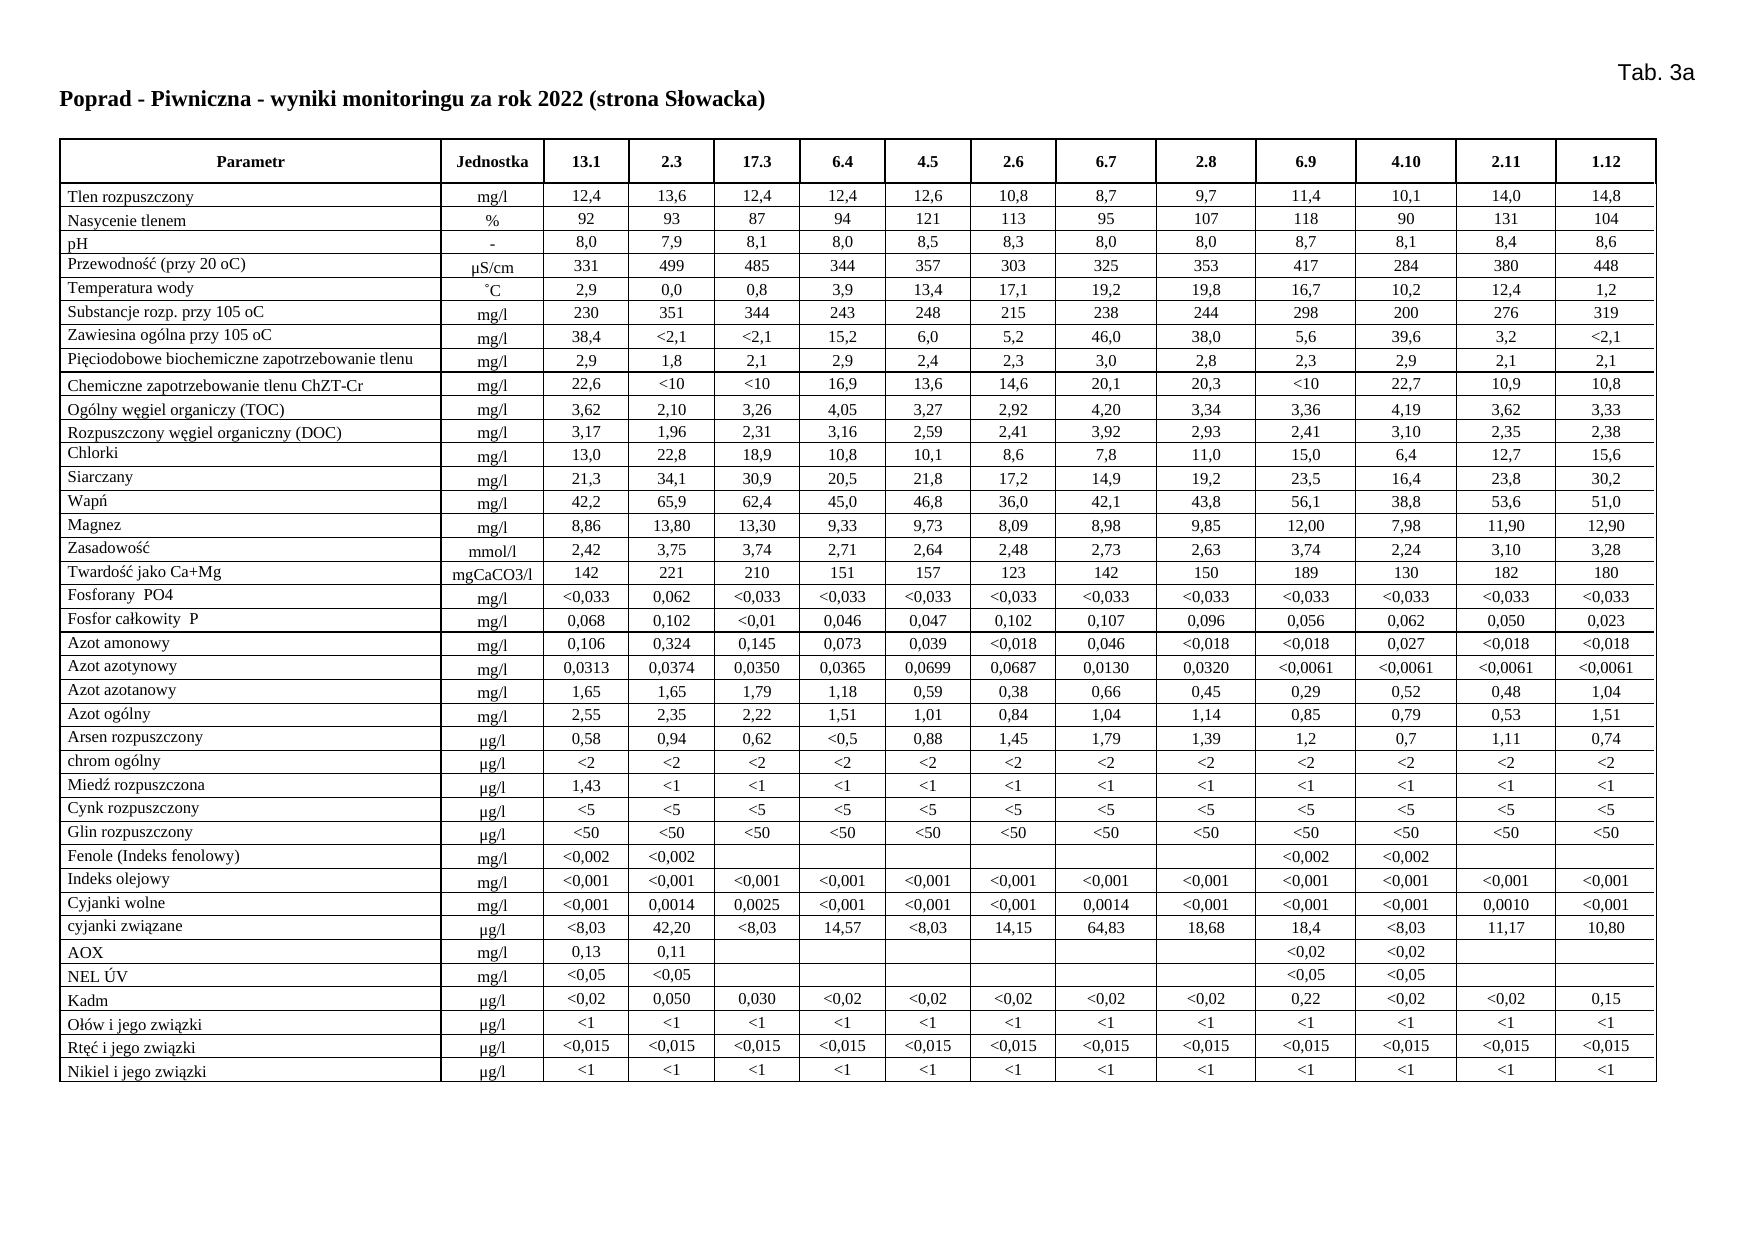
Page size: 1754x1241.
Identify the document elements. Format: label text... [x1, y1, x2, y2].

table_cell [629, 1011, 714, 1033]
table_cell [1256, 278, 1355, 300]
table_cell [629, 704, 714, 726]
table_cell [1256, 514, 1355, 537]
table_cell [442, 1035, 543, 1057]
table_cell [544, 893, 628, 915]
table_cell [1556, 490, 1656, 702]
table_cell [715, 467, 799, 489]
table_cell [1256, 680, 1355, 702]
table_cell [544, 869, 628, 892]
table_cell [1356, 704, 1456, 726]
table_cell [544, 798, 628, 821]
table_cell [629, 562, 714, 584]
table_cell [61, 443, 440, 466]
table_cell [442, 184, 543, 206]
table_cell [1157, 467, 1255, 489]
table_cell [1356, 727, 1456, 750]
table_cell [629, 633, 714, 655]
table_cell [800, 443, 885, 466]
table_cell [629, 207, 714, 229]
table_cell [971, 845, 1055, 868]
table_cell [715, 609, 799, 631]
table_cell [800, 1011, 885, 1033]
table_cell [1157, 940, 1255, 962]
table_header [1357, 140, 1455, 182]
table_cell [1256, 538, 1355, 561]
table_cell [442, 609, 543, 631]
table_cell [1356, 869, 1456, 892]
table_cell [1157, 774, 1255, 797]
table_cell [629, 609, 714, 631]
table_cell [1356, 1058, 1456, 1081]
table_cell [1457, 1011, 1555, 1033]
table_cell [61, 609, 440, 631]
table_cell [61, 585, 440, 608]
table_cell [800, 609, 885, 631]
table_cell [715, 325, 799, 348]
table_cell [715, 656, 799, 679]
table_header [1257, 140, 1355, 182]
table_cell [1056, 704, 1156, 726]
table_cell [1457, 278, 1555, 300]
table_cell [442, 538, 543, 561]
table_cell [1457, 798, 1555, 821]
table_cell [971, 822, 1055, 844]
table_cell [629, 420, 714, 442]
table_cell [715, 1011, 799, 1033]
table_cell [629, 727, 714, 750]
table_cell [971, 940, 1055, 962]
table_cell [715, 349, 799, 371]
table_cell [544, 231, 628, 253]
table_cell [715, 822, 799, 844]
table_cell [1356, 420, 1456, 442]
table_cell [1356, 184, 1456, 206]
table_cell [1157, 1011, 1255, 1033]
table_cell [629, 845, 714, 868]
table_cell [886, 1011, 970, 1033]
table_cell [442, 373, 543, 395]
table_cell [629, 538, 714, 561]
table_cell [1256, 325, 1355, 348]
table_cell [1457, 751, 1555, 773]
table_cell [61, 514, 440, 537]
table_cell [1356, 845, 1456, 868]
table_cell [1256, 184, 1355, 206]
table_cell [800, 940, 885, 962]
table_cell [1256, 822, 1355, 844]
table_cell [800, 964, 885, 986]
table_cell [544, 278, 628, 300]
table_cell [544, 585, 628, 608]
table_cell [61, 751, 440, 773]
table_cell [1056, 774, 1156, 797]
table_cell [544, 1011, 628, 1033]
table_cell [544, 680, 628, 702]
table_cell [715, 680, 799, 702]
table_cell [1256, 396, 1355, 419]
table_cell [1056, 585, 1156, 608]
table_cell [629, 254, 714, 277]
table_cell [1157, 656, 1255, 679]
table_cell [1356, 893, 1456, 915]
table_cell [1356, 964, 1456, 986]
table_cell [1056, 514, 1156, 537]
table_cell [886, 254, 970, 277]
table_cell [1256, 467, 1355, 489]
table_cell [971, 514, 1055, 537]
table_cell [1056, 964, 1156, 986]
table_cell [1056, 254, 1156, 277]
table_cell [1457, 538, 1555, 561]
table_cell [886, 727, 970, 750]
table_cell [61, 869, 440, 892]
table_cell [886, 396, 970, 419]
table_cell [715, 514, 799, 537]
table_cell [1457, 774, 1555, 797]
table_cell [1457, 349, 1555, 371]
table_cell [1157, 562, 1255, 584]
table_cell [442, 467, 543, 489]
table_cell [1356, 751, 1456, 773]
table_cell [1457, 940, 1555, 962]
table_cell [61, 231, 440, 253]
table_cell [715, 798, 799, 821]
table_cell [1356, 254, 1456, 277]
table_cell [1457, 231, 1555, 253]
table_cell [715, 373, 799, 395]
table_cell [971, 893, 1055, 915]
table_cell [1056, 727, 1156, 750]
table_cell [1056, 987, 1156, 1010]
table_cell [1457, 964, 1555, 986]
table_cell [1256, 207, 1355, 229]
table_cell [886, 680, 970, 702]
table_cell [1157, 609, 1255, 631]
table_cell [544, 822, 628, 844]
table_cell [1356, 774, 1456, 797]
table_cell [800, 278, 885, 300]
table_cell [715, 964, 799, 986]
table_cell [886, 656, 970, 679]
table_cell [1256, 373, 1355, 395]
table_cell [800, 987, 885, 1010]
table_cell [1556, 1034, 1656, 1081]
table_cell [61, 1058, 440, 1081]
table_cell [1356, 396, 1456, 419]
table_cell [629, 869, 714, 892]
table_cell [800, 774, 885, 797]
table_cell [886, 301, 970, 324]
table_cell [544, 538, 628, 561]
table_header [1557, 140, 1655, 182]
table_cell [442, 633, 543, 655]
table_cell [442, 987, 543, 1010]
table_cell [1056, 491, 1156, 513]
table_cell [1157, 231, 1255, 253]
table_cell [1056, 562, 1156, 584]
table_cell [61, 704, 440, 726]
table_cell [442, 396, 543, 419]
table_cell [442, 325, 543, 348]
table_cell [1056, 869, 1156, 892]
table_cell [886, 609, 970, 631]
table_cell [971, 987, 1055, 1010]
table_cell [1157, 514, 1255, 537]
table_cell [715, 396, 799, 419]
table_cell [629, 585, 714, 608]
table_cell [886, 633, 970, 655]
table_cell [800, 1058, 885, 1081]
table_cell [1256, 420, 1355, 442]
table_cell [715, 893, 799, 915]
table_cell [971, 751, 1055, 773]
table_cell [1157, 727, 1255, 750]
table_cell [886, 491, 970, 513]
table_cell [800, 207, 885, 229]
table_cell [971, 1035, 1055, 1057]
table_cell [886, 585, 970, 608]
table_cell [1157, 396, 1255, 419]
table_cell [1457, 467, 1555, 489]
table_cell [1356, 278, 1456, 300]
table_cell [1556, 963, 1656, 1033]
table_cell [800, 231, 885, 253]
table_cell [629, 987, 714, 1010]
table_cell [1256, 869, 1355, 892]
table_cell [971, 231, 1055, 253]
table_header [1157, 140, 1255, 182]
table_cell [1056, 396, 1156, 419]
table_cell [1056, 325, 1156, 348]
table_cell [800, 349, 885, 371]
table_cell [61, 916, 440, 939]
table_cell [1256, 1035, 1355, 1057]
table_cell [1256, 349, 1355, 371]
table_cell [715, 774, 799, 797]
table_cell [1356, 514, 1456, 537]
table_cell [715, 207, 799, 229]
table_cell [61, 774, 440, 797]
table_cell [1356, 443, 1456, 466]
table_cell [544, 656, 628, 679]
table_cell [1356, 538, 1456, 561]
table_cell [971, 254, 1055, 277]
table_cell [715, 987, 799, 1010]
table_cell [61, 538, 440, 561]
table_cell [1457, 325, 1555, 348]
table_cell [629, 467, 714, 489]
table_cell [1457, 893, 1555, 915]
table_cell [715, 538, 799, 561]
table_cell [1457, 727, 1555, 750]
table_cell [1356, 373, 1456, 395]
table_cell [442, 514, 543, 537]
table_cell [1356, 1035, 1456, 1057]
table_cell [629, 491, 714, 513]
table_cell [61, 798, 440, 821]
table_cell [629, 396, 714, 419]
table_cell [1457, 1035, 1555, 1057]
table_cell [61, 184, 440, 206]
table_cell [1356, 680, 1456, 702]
text Tab. 3a [59, 59, 1695, 85]
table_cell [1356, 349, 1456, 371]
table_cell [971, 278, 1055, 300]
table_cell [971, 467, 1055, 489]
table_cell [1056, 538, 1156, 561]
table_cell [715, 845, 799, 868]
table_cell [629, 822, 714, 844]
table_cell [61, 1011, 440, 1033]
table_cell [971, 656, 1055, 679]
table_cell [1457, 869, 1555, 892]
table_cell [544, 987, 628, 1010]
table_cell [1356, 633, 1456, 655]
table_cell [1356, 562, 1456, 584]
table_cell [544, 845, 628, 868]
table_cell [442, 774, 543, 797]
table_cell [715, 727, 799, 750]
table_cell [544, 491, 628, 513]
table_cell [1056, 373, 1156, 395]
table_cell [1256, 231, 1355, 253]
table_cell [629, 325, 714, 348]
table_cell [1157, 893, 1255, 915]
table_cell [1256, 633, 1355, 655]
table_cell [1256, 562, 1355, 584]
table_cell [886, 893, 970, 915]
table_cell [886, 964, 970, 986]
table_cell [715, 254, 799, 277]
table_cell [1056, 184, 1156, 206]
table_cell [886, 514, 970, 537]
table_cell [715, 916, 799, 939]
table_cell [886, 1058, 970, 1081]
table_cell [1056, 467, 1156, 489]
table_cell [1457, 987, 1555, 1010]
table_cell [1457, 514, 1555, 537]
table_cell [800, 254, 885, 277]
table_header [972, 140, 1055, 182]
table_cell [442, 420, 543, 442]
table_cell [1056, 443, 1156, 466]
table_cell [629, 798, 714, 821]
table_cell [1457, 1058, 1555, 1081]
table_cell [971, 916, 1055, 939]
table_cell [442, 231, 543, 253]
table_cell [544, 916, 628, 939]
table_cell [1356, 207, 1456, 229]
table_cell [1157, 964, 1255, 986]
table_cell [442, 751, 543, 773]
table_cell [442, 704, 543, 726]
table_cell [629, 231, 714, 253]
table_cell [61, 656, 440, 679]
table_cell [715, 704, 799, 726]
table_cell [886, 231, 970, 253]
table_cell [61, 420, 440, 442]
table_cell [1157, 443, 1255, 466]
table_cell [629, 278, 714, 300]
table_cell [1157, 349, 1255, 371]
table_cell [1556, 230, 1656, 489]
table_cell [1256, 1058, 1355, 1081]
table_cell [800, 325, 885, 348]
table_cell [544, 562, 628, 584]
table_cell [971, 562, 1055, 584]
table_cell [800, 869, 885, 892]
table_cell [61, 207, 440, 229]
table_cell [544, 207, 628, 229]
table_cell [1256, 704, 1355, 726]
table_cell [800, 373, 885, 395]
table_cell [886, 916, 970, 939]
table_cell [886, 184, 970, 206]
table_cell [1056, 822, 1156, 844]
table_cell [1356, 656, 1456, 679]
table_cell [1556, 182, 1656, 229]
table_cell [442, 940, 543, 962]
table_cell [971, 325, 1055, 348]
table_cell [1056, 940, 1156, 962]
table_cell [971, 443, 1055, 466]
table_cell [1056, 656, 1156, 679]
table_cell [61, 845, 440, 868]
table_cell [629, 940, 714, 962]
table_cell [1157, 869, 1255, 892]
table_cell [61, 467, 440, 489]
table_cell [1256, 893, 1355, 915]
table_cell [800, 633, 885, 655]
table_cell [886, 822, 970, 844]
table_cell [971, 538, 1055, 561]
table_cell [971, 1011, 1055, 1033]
text Poprad - Piwniczna - wyniki monitoringu za rok 2022 (strona Słowacka) [59, 85, 1695, 112]
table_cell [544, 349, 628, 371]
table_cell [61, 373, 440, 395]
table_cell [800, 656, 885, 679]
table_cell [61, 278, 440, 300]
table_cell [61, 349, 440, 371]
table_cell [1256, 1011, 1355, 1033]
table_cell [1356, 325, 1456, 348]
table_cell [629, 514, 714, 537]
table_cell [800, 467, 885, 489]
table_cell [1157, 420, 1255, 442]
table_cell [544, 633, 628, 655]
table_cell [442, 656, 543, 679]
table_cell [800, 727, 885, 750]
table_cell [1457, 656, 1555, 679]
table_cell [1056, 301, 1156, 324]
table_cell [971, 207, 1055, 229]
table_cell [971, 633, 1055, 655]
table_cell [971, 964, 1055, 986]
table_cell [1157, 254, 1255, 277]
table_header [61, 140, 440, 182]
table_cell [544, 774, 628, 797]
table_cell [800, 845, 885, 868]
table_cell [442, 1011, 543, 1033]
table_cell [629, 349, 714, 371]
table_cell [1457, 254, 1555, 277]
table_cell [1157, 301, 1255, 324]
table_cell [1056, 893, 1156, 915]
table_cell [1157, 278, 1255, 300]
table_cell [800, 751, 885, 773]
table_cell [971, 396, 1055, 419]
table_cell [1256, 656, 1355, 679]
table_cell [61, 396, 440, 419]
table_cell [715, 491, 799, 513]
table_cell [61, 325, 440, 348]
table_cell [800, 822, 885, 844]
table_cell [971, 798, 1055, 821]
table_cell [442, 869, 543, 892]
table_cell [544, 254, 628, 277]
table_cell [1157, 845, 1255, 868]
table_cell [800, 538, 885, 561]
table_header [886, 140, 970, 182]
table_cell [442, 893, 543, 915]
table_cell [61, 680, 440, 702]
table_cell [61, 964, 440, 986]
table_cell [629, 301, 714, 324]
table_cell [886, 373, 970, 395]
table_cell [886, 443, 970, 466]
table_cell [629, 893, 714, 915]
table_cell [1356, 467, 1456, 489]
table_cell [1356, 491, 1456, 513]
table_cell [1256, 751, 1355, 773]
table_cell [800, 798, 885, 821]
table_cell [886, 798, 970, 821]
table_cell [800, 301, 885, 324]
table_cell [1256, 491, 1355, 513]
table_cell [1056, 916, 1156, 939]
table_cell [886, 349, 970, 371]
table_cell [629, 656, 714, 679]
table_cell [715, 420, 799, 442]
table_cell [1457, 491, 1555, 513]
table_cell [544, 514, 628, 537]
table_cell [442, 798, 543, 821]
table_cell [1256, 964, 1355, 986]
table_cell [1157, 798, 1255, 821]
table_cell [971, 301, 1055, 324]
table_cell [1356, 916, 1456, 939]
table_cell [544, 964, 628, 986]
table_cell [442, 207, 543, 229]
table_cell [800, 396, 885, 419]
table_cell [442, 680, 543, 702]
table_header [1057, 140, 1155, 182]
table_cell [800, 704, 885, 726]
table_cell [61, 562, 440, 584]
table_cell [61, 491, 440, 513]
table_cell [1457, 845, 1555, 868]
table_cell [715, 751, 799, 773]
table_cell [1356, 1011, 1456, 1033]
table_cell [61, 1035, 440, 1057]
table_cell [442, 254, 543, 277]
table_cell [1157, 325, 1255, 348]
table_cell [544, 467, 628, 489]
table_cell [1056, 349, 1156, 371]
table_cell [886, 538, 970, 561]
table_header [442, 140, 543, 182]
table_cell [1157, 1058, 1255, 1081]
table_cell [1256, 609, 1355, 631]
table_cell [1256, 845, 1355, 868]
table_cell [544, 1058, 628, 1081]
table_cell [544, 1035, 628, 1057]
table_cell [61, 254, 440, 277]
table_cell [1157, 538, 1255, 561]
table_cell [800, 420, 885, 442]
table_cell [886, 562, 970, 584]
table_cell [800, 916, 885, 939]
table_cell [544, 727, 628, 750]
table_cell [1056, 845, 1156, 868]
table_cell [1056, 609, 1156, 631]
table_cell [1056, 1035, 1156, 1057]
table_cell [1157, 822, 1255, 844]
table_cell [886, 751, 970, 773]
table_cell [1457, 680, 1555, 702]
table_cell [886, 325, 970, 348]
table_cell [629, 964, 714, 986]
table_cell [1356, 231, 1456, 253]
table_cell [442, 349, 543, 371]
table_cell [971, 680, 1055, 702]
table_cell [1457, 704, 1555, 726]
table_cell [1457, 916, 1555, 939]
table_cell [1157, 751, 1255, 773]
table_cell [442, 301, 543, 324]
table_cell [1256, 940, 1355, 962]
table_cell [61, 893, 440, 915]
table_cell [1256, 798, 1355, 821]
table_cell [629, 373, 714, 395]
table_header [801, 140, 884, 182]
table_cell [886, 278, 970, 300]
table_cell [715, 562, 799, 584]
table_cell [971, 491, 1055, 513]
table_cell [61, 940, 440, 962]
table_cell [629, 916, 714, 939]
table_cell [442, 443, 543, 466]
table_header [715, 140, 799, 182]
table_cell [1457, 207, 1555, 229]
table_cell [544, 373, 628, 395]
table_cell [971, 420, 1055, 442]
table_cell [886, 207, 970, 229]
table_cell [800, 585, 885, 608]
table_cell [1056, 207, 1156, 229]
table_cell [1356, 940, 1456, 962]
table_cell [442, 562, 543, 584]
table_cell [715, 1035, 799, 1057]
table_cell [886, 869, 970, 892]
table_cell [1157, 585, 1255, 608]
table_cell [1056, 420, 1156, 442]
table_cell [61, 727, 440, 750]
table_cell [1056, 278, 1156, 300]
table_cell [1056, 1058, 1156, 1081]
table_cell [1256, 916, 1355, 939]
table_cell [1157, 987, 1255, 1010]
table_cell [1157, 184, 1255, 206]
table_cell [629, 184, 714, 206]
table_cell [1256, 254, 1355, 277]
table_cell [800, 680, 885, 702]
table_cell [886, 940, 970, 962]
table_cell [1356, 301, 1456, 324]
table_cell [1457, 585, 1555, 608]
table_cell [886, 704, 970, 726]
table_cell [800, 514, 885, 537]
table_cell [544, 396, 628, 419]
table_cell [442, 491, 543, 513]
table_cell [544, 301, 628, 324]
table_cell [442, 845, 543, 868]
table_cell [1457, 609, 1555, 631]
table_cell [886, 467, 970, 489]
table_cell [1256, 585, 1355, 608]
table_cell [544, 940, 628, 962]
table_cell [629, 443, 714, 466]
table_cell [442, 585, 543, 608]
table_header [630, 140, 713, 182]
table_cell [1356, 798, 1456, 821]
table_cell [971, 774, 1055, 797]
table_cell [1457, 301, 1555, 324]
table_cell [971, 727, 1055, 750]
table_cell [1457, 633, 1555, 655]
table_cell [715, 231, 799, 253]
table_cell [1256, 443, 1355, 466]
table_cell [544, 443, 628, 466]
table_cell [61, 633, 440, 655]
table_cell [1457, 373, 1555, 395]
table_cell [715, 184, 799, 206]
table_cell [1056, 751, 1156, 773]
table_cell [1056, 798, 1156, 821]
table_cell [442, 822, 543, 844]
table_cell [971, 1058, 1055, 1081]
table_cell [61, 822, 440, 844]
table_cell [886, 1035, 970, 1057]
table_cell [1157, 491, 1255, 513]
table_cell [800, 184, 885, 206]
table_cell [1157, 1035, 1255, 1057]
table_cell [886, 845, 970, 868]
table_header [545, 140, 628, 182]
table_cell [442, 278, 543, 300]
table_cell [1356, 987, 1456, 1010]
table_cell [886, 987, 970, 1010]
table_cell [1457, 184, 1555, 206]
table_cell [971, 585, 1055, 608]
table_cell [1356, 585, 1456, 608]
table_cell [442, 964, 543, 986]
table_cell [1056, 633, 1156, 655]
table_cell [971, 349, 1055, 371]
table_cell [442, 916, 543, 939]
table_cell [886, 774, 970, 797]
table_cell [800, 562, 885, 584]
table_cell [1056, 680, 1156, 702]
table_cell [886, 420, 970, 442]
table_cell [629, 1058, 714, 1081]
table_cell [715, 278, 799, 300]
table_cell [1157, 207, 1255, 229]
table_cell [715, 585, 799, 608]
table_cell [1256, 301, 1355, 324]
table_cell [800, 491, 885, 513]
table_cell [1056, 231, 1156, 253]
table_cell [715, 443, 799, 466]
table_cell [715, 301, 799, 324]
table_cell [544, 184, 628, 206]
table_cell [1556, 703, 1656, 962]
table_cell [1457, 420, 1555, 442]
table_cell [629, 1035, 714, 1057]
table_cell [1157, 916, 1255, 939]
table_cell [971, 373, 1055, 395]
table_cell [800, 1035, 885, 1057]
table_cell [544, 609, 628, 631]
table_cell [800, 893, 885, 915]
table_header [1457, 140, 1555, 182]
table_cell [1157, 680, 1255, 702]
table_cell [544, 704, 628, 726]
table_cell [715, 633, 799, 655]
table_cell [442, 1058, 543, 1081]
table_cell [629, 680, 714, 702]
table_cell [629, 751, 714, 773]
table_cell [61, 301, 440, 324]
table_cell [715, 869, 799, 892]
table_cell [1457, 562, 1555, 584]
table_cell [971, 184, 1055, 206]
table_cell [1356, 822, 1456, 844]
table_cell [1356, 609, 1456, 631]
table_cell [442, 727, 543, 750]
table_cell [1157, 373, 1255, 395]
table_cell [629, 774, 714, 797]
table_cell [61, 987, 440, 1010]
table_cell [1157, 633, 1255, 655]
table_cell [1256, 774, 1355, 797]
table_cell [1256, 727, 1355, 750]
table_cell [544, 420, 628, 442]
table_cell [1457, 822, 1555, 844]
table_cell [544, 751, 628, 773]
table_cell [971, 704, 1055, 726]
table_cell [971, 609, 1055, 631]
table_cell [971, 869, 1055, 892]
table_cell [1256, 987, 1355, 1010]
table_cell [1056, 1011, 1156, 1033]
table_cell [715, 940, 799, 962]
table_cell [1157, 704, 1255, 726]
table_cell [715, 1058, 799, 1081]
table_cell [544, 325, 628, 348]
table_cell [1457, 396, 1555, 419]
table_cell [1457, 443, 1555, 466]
